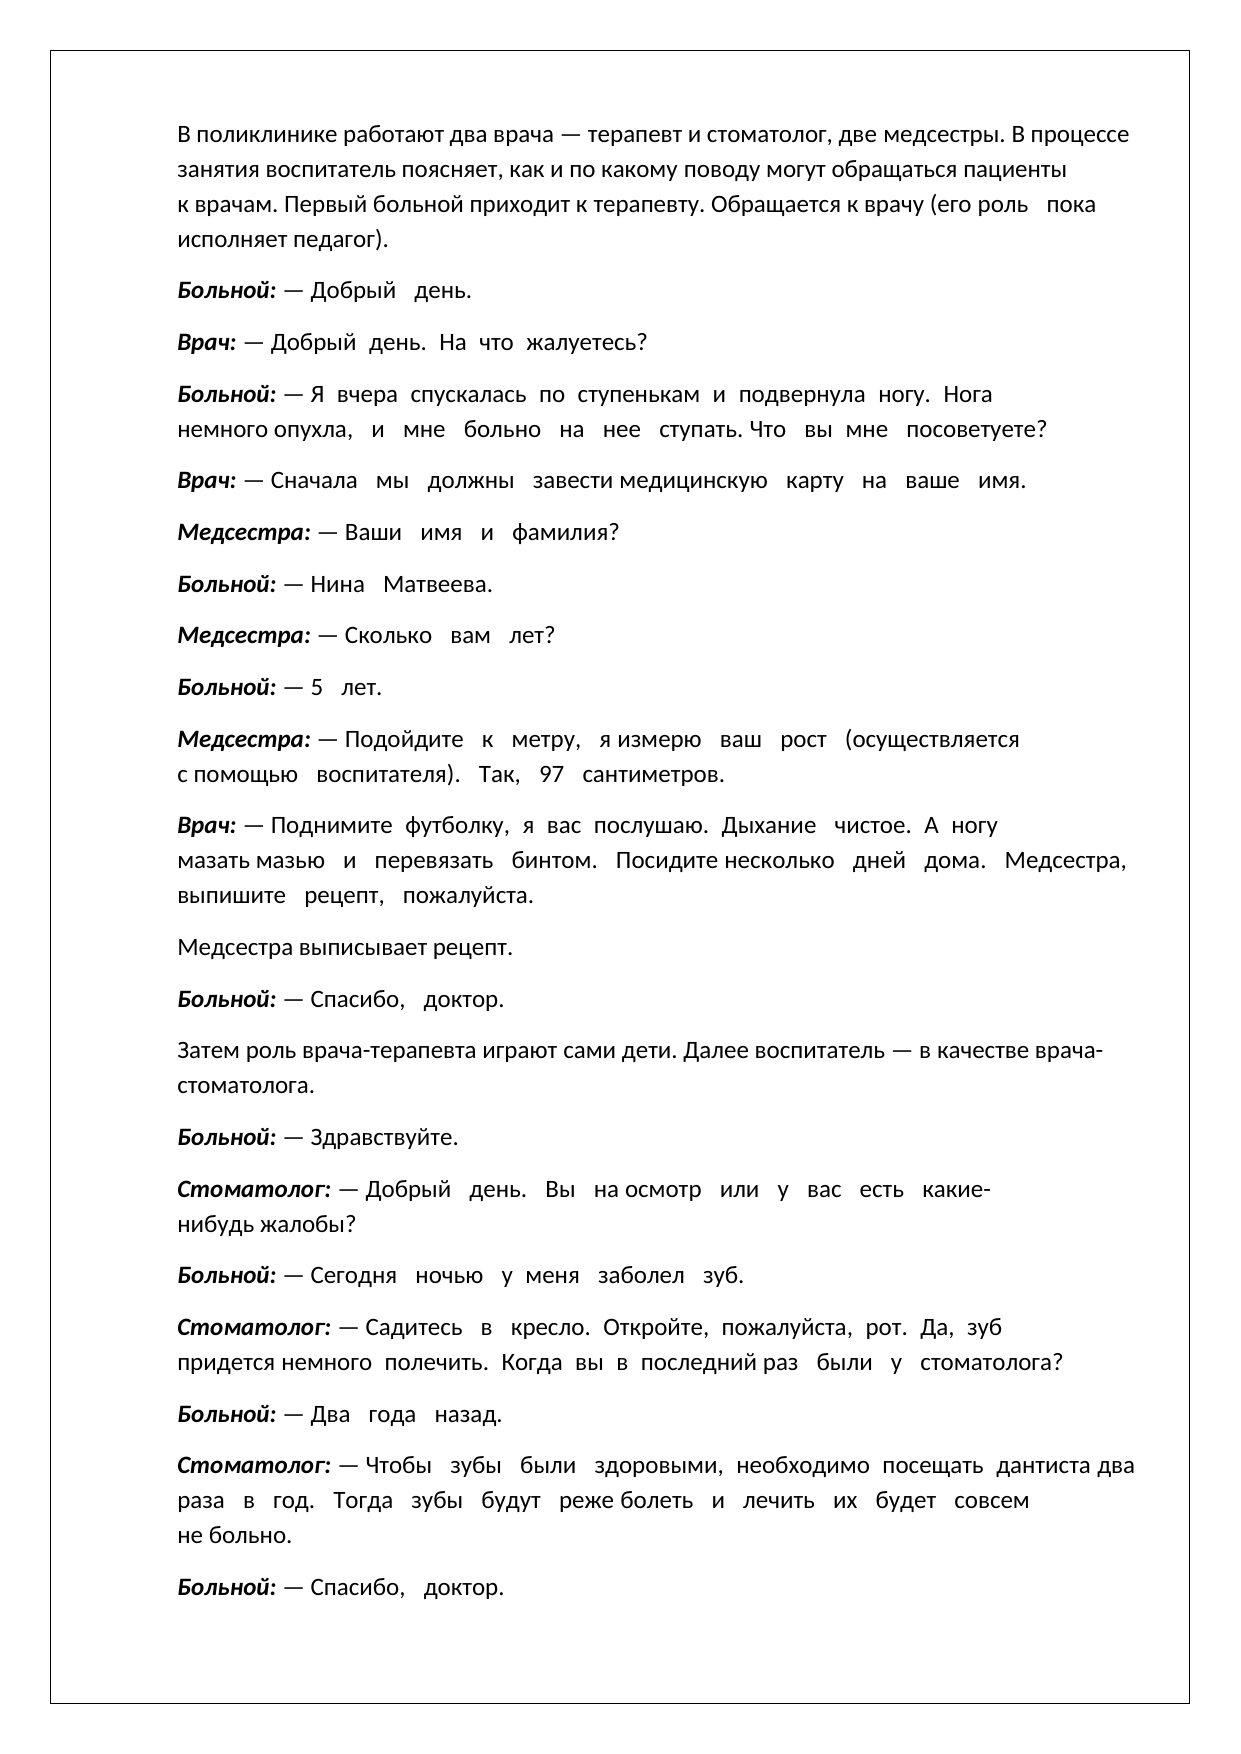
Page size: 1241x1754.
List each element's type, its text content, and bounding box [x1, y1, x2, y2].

text Медсестра: — Подойдите к метру, я измерю ваш рост (осуществляется с помощью воспитателя). Так, 97 сантиметров. [177, 723, 1152, 788]
text Врач: — Поднимите футболку, я вас послушаю. Дыхание чистое. А ногу мазать мазью и перевязать бинтом. Посидите несколько дней дома. Медсестра, выпишите рецепт, пожалуйста. [177, 810, 1152, 910]
text Больной: — Спасибо, доктор. [177, 1571, 1152, 1602]
text Больной: — Я вчера спускалась по ступенькам и подвернула ногу. Нога немного опухла, и мне больно на нее ступать. Что вы мне посоветуете? [177, 378, 1152, 443]
text Стоматолог: — Садитесь в кресло. Откройте, пожалуйста, рот. Да, зуб придется немного полечить. Когда вы в последний раз были у стоматолога? [177, 1311, 1152, 1377]
text Больной: — Здравствуйте. [177, 1121, 1152, 1152]
text Больной: — Спасибо, доктор. [177, 983, 1152, 1013]
text В поликлинике работают два врача — терапевт и стоматолог, две медсестры. В процессе занятия воспитатель поясняет, как и по какому поводу могут обращаться пациенты к врачам. Первый больной приходит к терапевту. Обращается к врачу (его роль пока исполняет педагог). [177, 118, 1152, 253]
text Медсестра: — Ваши имя и фамилия? [177, 516, 1152, 547]
text Врач: — Добрый день. На что жалуетесь? [177, 326, 1152, 357]
text Больной: — 5 лет. [177, 671, 1152, 702]
text Стоматолог: — Чтобы зубы были здоровыми, необходимо посещать дантиста два раза в год. Тогда зубы будут реже болеть и лечить их будет совсем не больно. [177, 1450, 1152, 1550]
text Медсестра выписывает рецепт. [177, 931, 1152, 962]
text Больной: — Добрый день. [177, 275, 1152, 305]
text Врач: — Сначала мы должны завести медицинскую карту на ваше имя. [177, 465, 1152, 495]
text Больной: — Два года назад. [177, 1398, 1152, 1428]
text Стоматолог: — Добрый день. Вы на осмотр или у вас есть какие-нибудь жалобы? [177, 1173, 1152, 1238]
text Больной: — Сегодня ночью у меня заболел зуб. [177, 1260, 1152, 1290]
text Медсестра: — Сколько вам лет? [177, 620, 1152, 650]
text Затем роль врача-терапевта играют сами дети. Далее воспитатель — в качестве врача-стоматолога. [177, 1035, 1152, 1100]
text Больной: — Нина Матвеева. [177, 568, 1152, 598]
